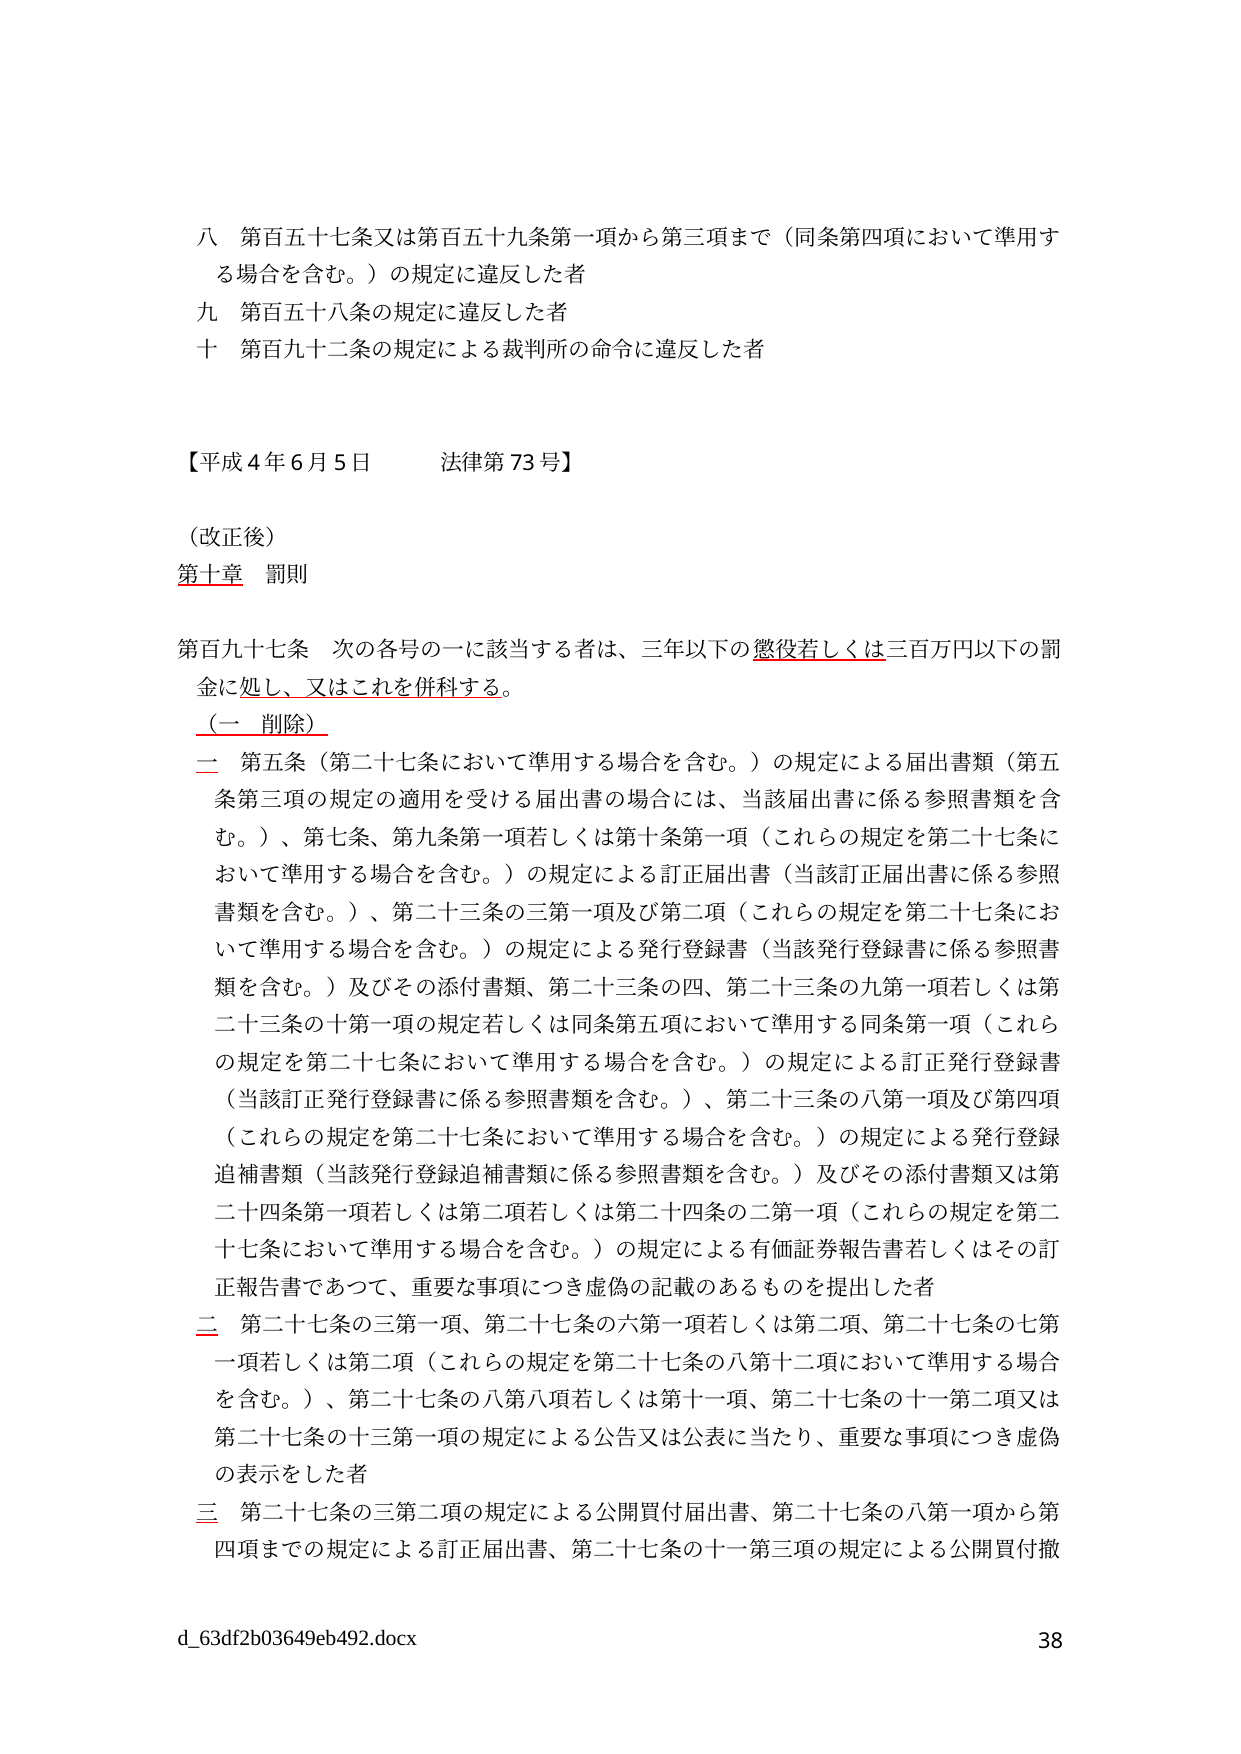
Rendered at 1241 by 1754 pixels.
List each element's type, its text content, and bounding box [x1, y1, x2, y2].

text 一 第五条（第二十七条において準用する場合を含む。）の規定による届出書類（第五条第三項の規定の適用を受ける届出書の場合には、当該届出書に係る参照書類を含む。）、第七条、第九条第一項若しくは第十条第一項（これらの規定を第二十七条において準用する場合を含む。）の規定による訂正届出書（当該訂正届出書に係る参照書類を含む。）、第二十三条の三第一項及び第二項（これらの規定を第二十七条において準用する場合を含む。）の規定による発行登録書（当該発行登録書に係る参照書類を含む。）及びその添付書類、第二十三条の四、第二十三条の九第一項若しくは第二十三条の十第一項の規定若しくは同条第五項において準用する同条第一項（これらの規定を第二十七条において準用する場合を含む。）の規定による訂正発行登録書（当該訂正発行登録書に係る参照書類を含む。）、第二十三条の八第一項及び第四項（これらの規定を第二十七条において準用する場合を含む。）の規定による発行登録追補書類（当該発行登録追補書類に係る参照書類を含む。）及びその添付書類又は第二十四条第一項若しくは第二項若しくは第二十四条の二第一項（これらの規定を第二十七条において準用する場合を含む。）の規定による有価証券報告書若しくはその訂正報告書であつて、重要な事項につき虚偽の記載のあるものを提出した者 [196, 742, 1063, 1304]
text 十 第百九十二条の規定による裁判所の命令に違反した者 [196, 329, 1063, 367]
text 第百九十七条 次の各号の一に該当する者は、三年以下の懲役若しくは三百万円以下の罰金に処し、又はこれを併科する。 [177, 629, 1063, 704]
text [196, 1492, 1063, 1567]
text 九 第百五十八条の規定に違反した者 [196, 292, 1063, 329]
text 【平成4年6月5日 法律第73号】 [177, 442, 1063, 479]
text 八 第百五十七条又は第百五十九条第一項から第三項まで（同条第四項において準用する場合を含む。）の規定に違反した者 [196, 217, 1063, 292]
text 第十章 罰則 [177, 554, 1063, 592]
text （改正後） [177, 517, 1063, 554]
text 二 第二十七条の三第一項、第二十七条の六第一項若しくは第二項、第二十七条の七第一項若しくは第二項（これらの規定を第二十七条の八第十二項において準用する場合を含む。）、第二十七条の八第八項若しくは第十一項、第二十七条の十一第二項又は第二十七条の十三第一項の規定による公告又は公表に当たり、重要な事項につき虚偽の表示をした者 [196, 1304, 1063, 1492]
text （一 削除） [196, 704, 1063, 742]
